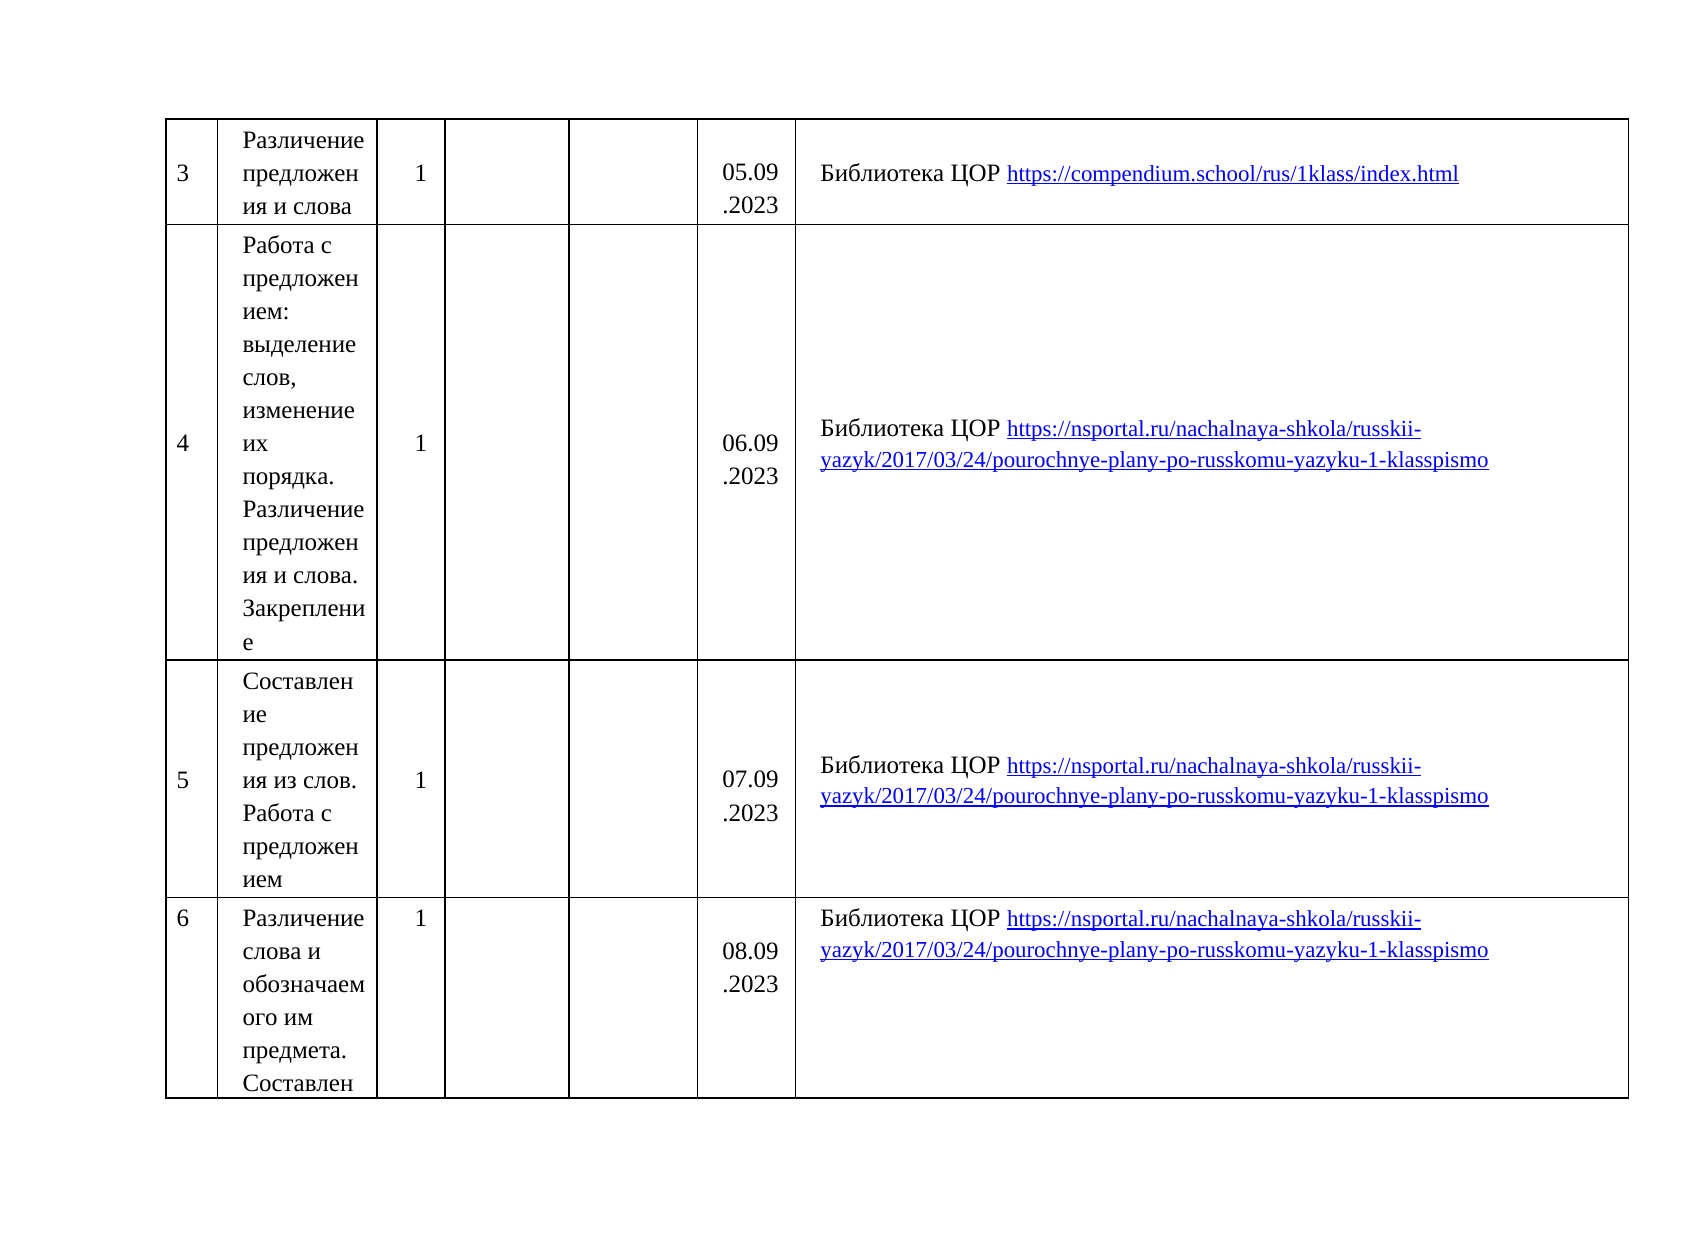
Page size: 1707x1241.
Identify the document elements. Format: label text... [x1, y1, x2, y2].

table_cell [446, 661, 568, 897]
table_cell 05.09.2023 [698, 120, 795, 223]
table_cell 1 [378, 898, 444, 1097]
table_cell Библиотека ЦОР https://nsportal.ru/nachalnaya-shkola/russkii-yazyk/2017/03/24/pourochnye-plany-po-russkomu-yazyku-1-klasspismo [796, 225, 1628, 659]
table_cell 06.09.2023 [698, 225, 795, 659]
table_cell 1 [378, 120, 444, 223]
table_cell Библиотека ЦОР https://compendium.school/rus/1klass/index.html [796, 120, 1628, 223]
table_cell [570, 661, 697, 897]
table_cell 1 [378, 225, 444, 659]
table_cell 1 [378, 661, 444, 897]
table_cell 3 [167, 120, 217, 223]
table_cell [218, 898, 376, 1097]
table_cell [446, 898, 568, 1097]
table_cell 4 [167, 225, 217, 659]
table_cell Библиотека ЦОР https://nsportal.ru/nachalnaya-shkola/russkii-yazyk/2017/03/24/pourochnye-plany-po-russkomu-yazyku-1-klasspismo [796, 661, 1628, 897]
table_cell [796, 898, 1628, 1097]
table_cell 08.09.2023 [698, 898, 795, 1097]
table_cell 6 [167, 898, 217, 1097]
table_cell Работа с предложением: выделение слов, изменение их порядка. Различение предложения и слова. Закрепление [218, 225, 376, 659]
table_cell [446, 120, 568, 223]
table_cell 5 [167, 661, 217, 897]
table_cell Различение предложения и слова [218, 120, 376, 223]
table_cell [570, 120, 697, 223]
table_cell [570, 225, 697, 659]
table_cell [570, 898, 697, 1097]
table_cell 07.09.2023 [698, 661, 795, 897]
table_cell [446, 225, 568, 659]
table_cell Составление предложения из слов. Работа с предложением [218, 661, 376, 897]
